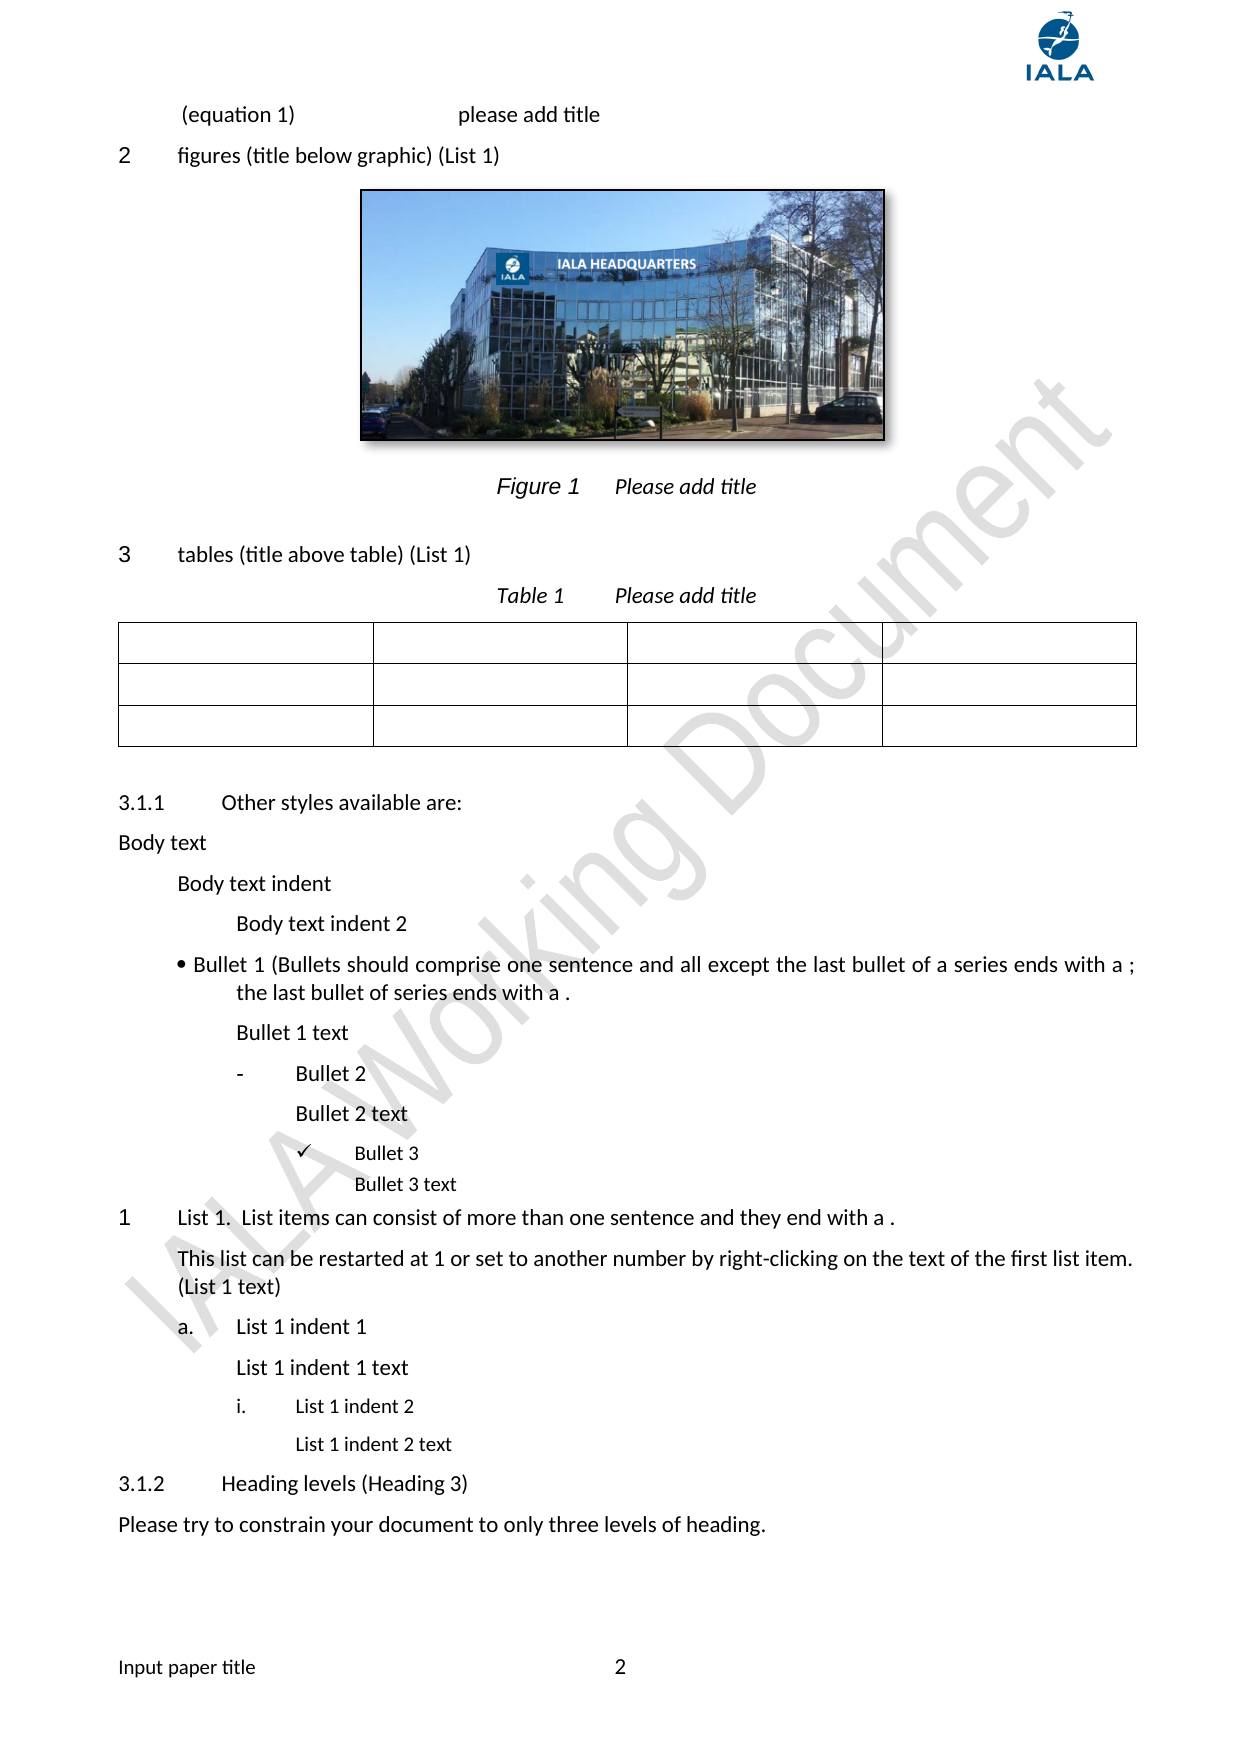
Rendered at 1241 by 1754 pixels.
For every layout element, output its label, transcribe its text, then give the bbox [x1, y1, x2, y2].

text Please add title [118, 581, 1137, 609]
picture [362, 191, 883, 439]
list List 1 indent 2 text [295, 1431, 1137, 1457]
text Please add title [118, 472, 1137, 500]
list This list can be restarted at 1 or set to another number by right-clicking on the text of the first list item. (List 1 text) [177, 1244, 1137, 1300]
list List 1 indent 1 [177, 1312, 1137, 1340]
table_cell [628, 706, 882, 746]
table_cell [628, 664, 882, 705]
table_cell [883, 664, 1136, 705]
text Please try to constrain your document to only three levels of heading. [118, 1510, 1137, 1538]
table_cell [119, 706, 373, 746]
table_cell [374, 706, 627, 746]
picture [1011, 3, 1106, 96]
text Body text indent [177, 869, 1137, 897]
text Bullet 2 text [295, 1099, 1137, 1127]
list tables (title above table) (List 1) [118, 541, 1137, 568]
text Body text indent 2 [236, 909, 1137, 937]
table_header [119, 623, 373, 663]
text please add title [295, 100, 1137, 128]
text Body text [118, 828, 1137, 856]
list List 1. List items can consist of more than one sentence and they end with a . [118, 1203, 1137, 1231]
text Bullet 3 text [354, 1172, 1137, 1197]
table_header [883, 623, 1136, 663]
subtitle Other styles available are: [118, 788, 1137, 816]
subtitle Heading levels (Heading 3) [118, 1469, 1137, 1497]
text Bullet 1 text [236, 1018, 1137, 1046]
text Bullet 1 (Bullets should comprise one sentence and all except the last bullet of a series ends with a ; the last bullet of series ends with a . [177, 950, 1137, 1006]
text Bullet 2 [236, 1059, 1137, 1087]
table_cell [119, 664, 373, 705]
list figures (title below graphic) (List 1) [118, 141, 1137, 169]
table_header [374, 623, 627, 663]
table_header [628, 623, 882, 663]
table_cell [883, 706, 1136, 746]
list List 1 indent 2 [236, 1393, 1137, 1419]
table_cell [374, 664, 627, 705]
list List 1 indent 1 text [236, 1353, 1137, 1381]
text Bullet 3 [295, 1140, 1137, 1165]
